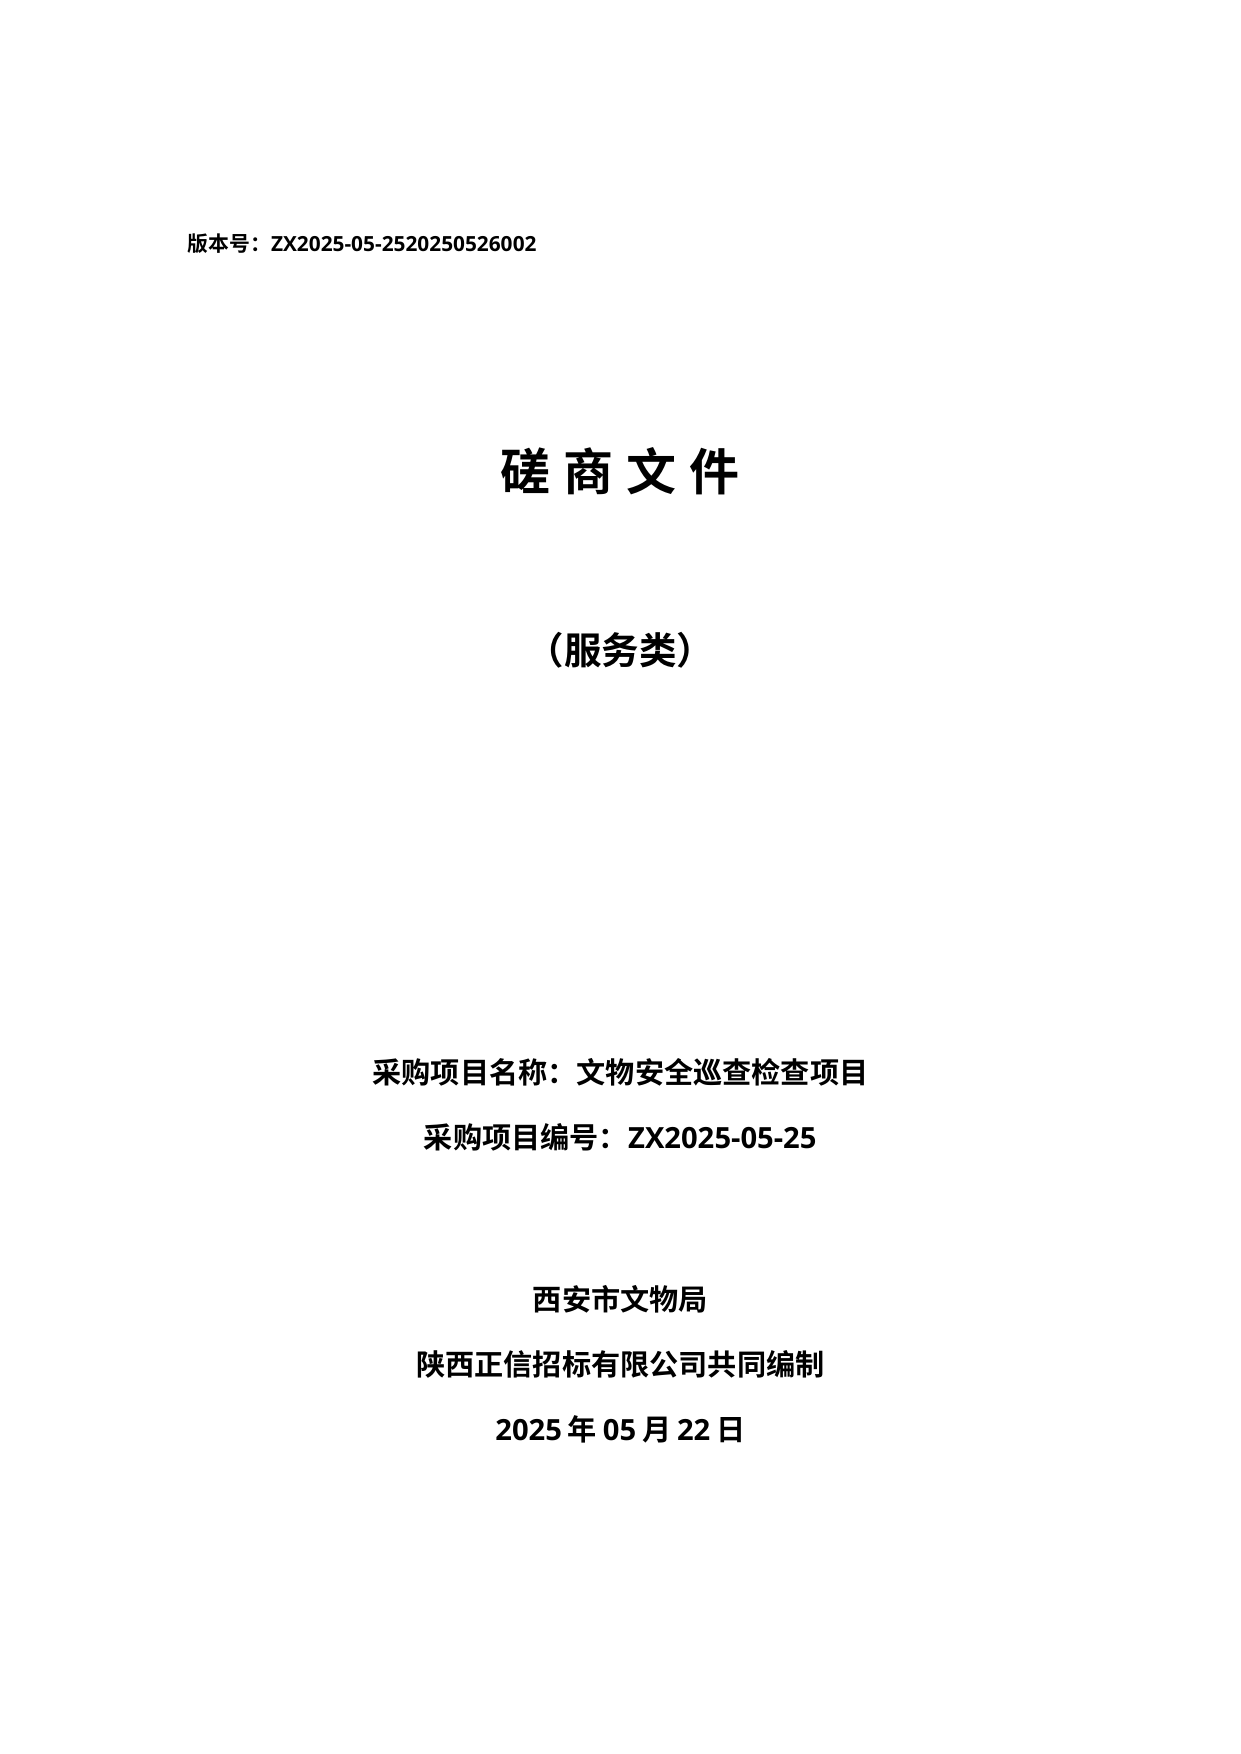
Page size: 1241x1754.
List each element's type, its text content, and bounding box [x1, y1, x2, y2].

text （服务类） [187, 617, 1053, 1039]
text 磋 商 文 件 [187, 422, 1053, 617]
text 2025年05月22日 [187, 1397, 1053, 1462]
text 西安市文物局 [187, 1267, 1053, 1332]
text 版本号：ZX2025-05-2520250526002 [187, 227, 1053, 422]
text 采购项目名称：文物安全巡查检查项目 [187, 1039, 1053, 1104]
text 陕西正信招标有限公司共同编制 [187, 1332, 1053, 1397]
text 采购项目编号：ZX2025-05-25 [187, 1104, 1053, 1267]
